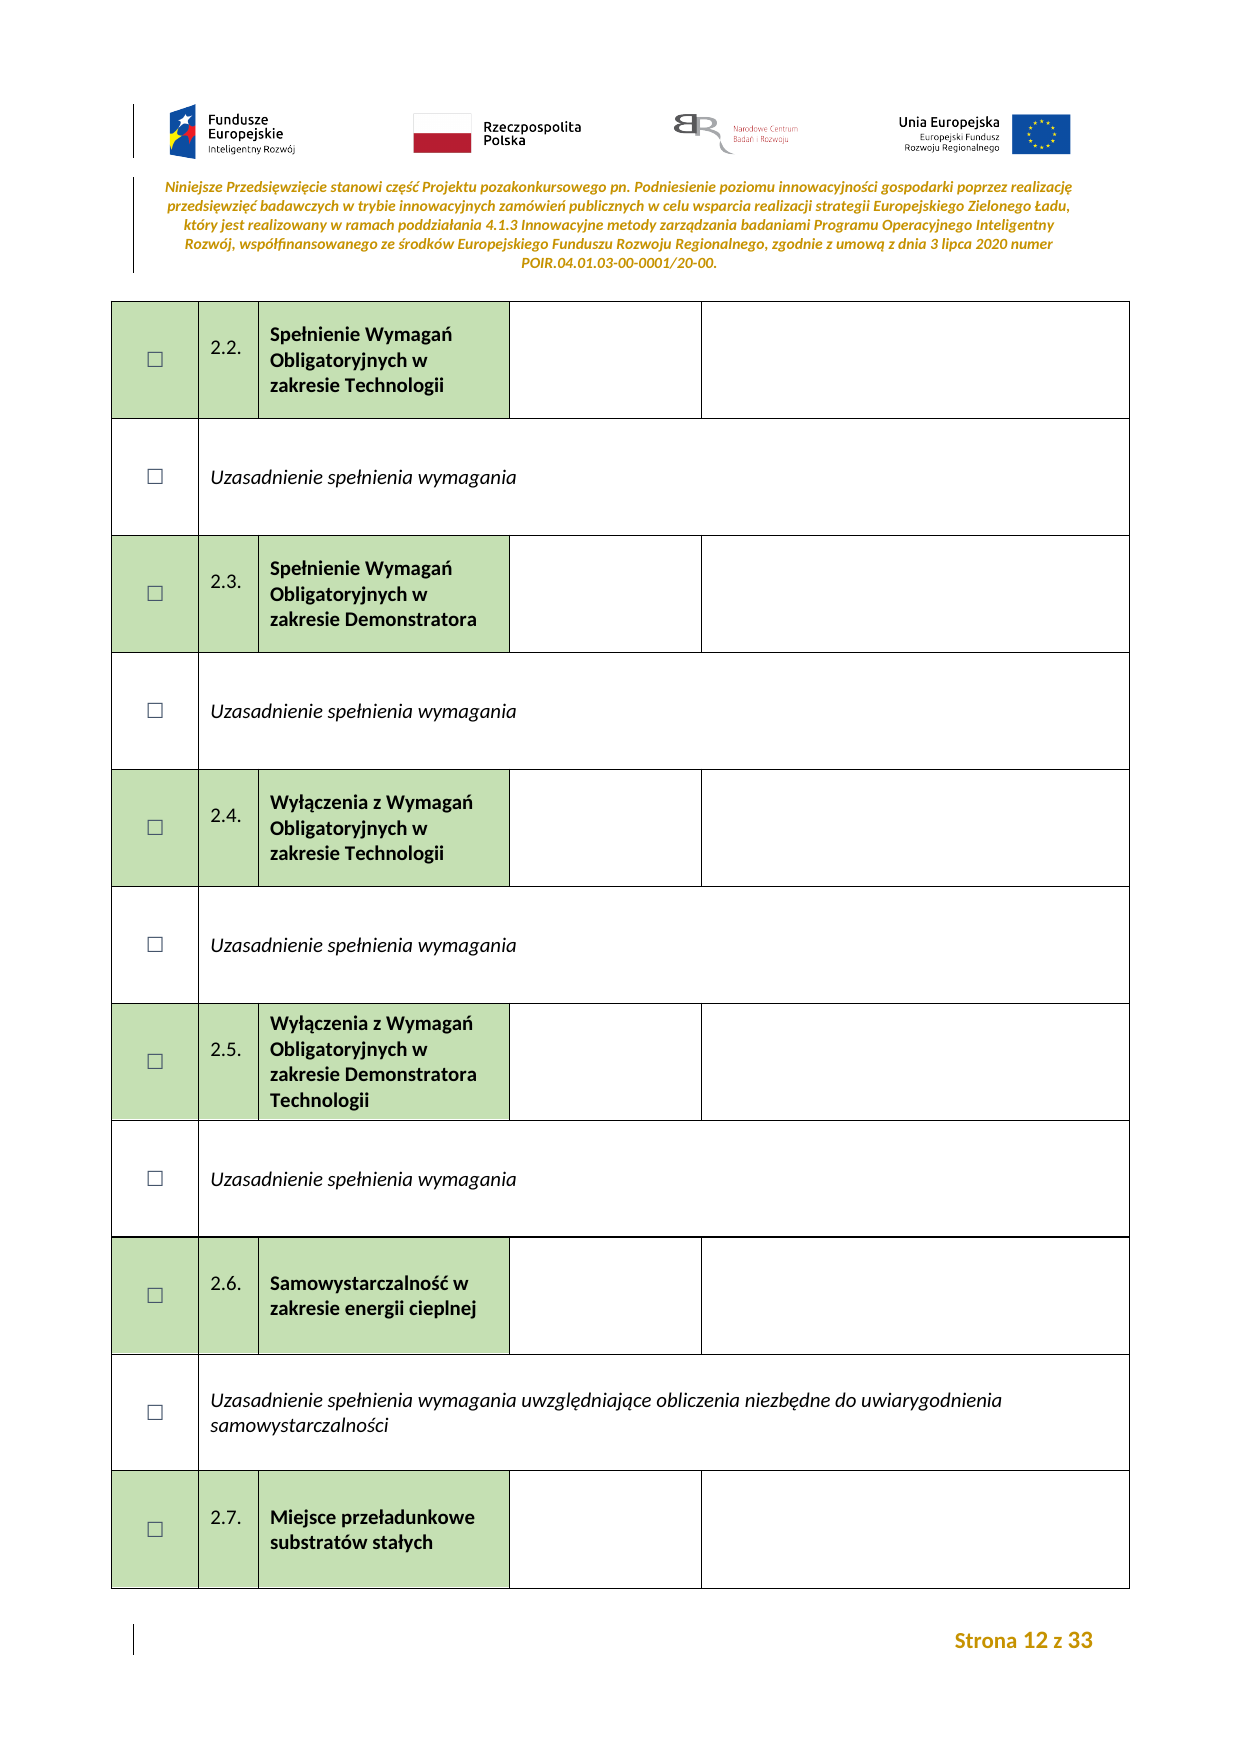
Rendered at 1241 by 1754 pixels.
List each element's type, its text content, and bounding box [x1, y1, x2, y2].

table_cell [510, 1238, 701, 1353]
table_cell [199, 1004, 258, 1119]
table_cell Uzasadnienie spełnienia wymagania [199, 653, 1129, 768]
table_cell [510, 1471, 701, 1587]
table_cell [702, 1238, 1129, 1353]
table_cell [702, 536, 1129, 652]
table_cell Wyłączenia z Wymagań Obligatoryjnych w zakresie Demonstratora Technologii [259, 1004, 509, 1119]
table_cell Miejsce przeładunkowe substratów stałych [259, 1471, 509, 1587]
table_cell [510, 302, 701, 418]
table_cell Spełnienie Wymagań Obligatoryjnych w zakresie Technologii [259, 302, 509, 418]
table_cell Uzasadnienie spełnienia wymagania uwzględniające obliczenia niezbędne do uwiarygodnienia samowystarczalności [199, 1355, 1129, 1470]
table_cell Uzasadnienie spełnienia wymagania [199, 419, 1129, 534]
table_cell [199, 770, 258, 886]
table_cell Uzasadnienie spełnienia wymagania [199, 887, 1129, 1002]
picture [169, 104, 1071, 159]
table_cell [702, 1004, 1129, 1119]
table_cell [702, 302, 1129, 418]
table_cell [702, 770, 1129, 886]
table_cell Spełnienie Wymagań Obligatoryjnych w zakresie Demonstratora [259, 536, 509, 652]
table_cell [510, 1004, 701, 1119]
table_cell [510, 536, 701, 652]
table_cell [199, 1238, 258, 1353]
table_cell [199, 302, 258, 418]
table_cell [199, 1471, 258, 1587]
table_cell [702, 1471, 1129, 1587]
table_cell Samowystarczalność w zakresie energii cieplnej [259, 1238, 509, 1353]
table_cell [199, 536, 258, 652]
table_cell Wyłączenia z Wymagań Obligatoryjnych w zakresie Technologii [259, 770, 509, 886]
table_cell Uzasadnienie spełnienia wymagania [199, 1121, 1129, 1236]
table_cell [510, 770, 701, 886]
